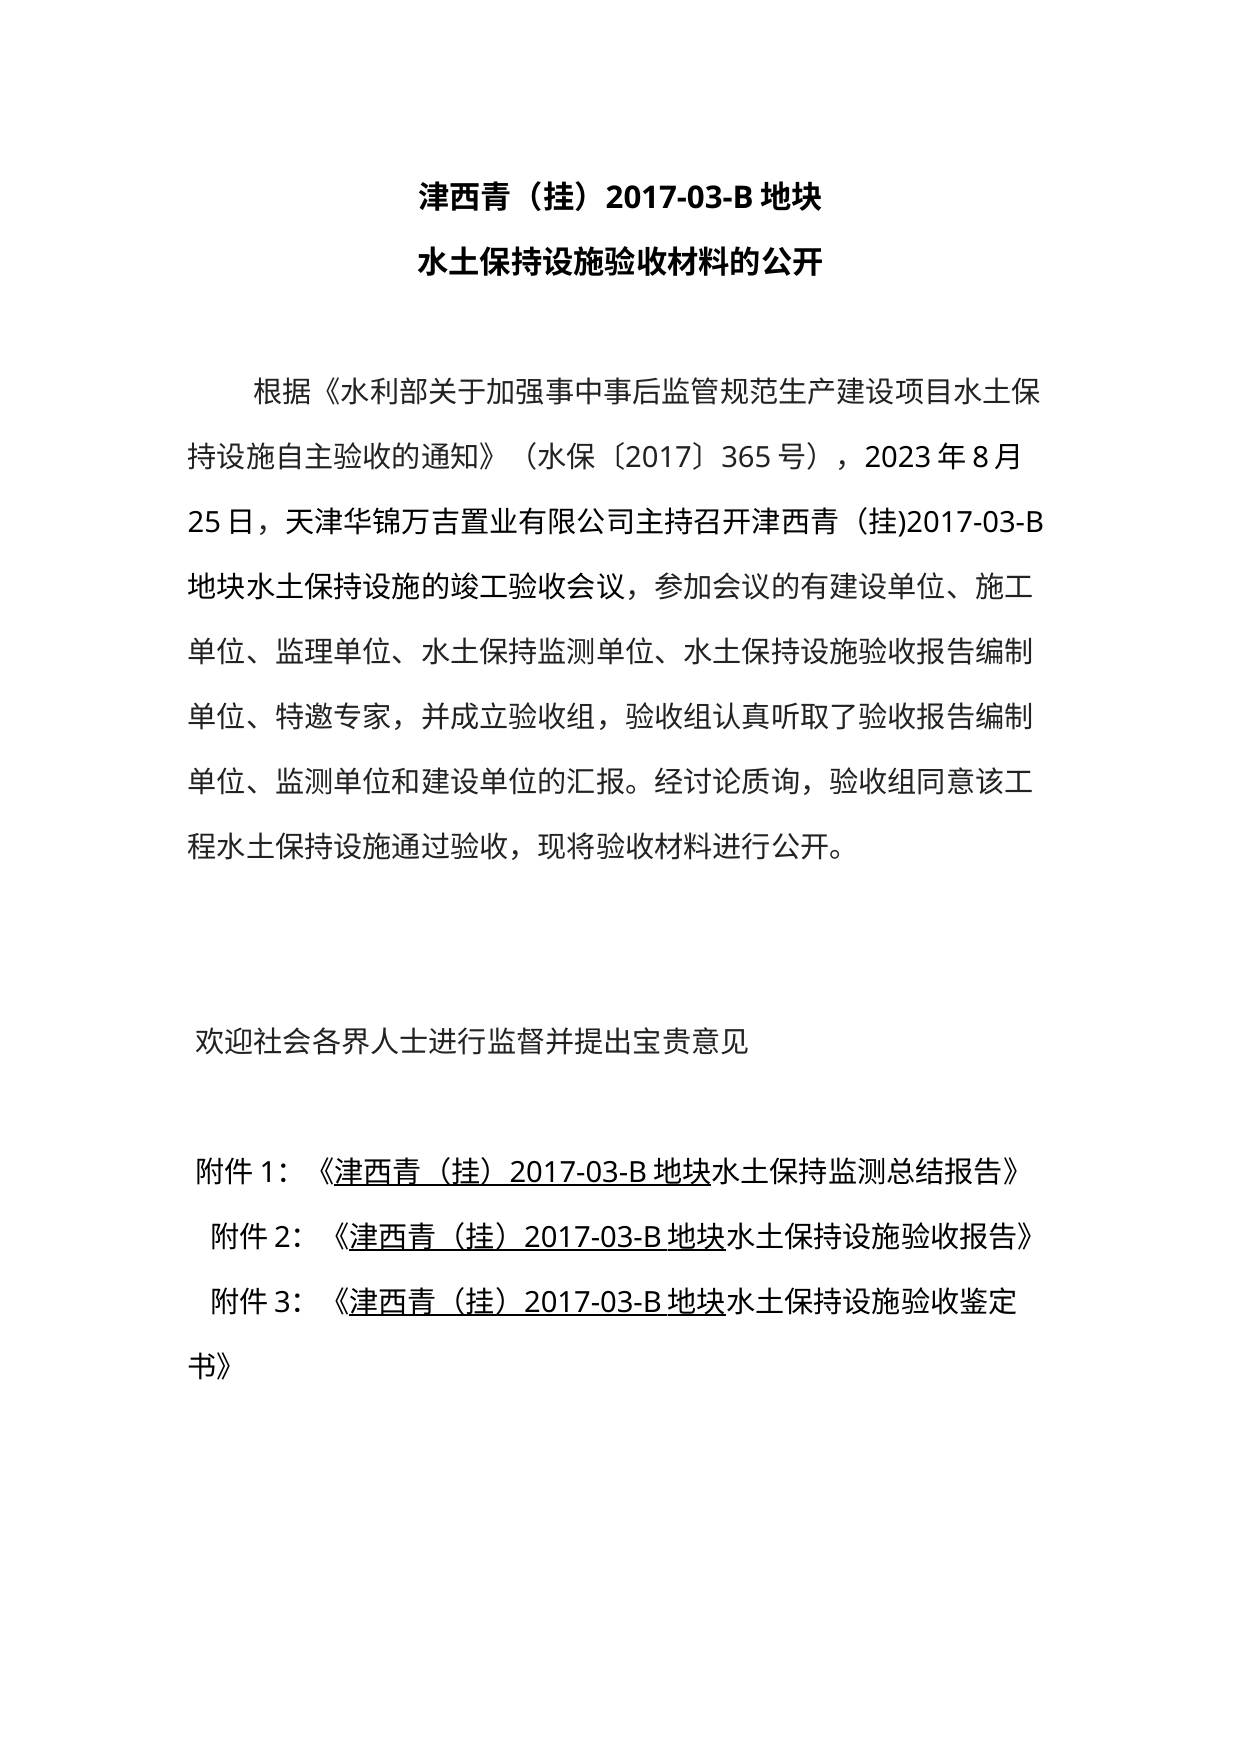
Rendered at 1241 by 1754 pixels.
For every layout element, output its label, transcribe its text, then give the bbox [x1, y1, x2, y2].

text 水土保持设施验收材料的公开 [187, 227, 1053, 292]
text 津西青（挂）2017-03-B地块 [187, 162, 1053, 227]
text 根据《水利部关于加强事中事后监管规范生产建设项目水土保持设施自主验收的通知》（水保〔2017〕365号），2023年8月25日，天津华锦万吉置业有限公司主持召开津西青（挂)2017-03-B地块水土保持设施的竣工验收会议，参加会议的有建设单位、施工单位、监理单位、水土保持监测单位、水土保持设施验收报告编制单位、特邀专家，并成立验收组，验收组认真听取了验收报告编制单位、监测单位和建设单位的汇报。经讨论质询，验收组同意该工程水土保持设施通过验收，现将验收材料进行公开。 欢迎社会各界人士进行监督并提出宝贵意见 [187, 357, 1053, 1072]
text 附件1：《津西青（挂）2017-03-B地块水土保持监测总结报告》 附件2：《津西青（挂）2017-03-B地块水土保持设施验收报告》 附件3：《津西青（挂）2017-03-B地块水土保持设施验收鉴定书》 [187, 1072, 1053, 1397]
